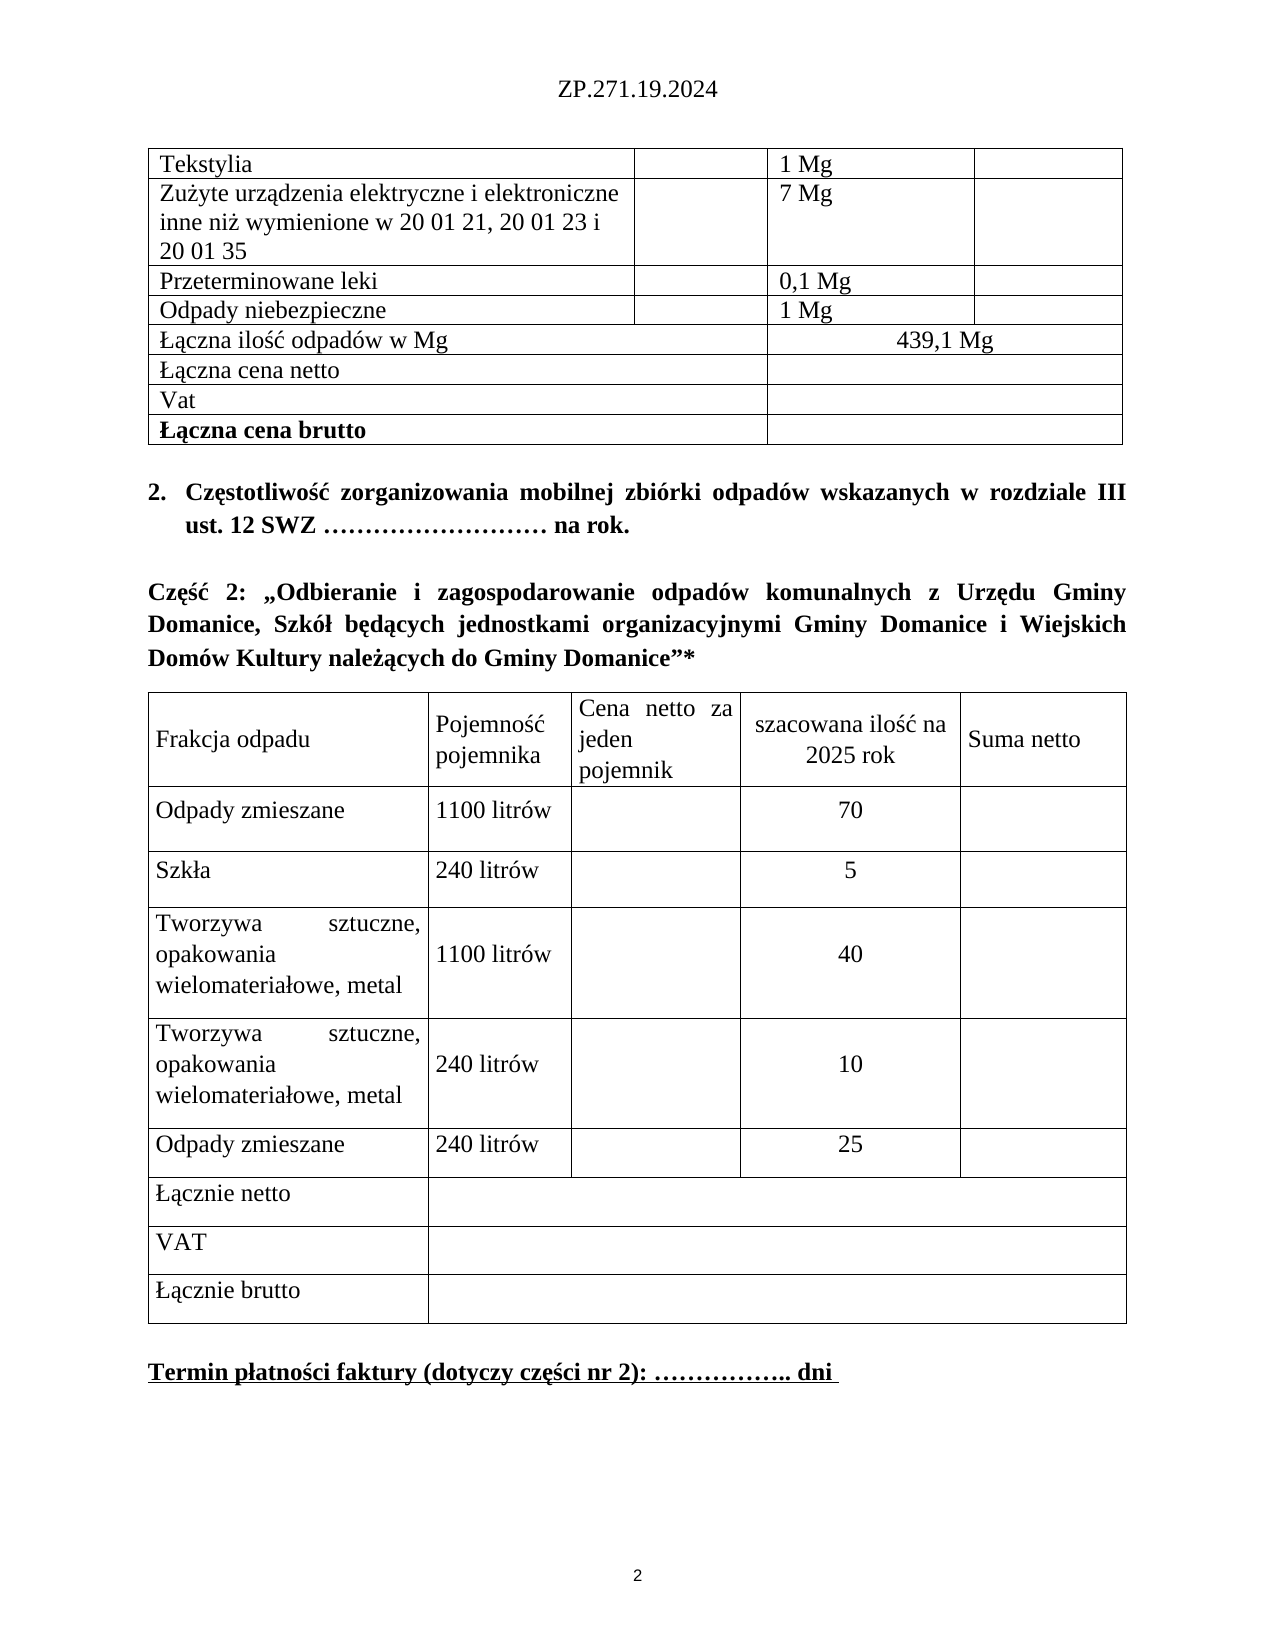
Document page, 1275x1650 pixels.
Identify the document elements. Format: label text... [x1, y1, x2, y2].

table_cell [961, 1129, 1126, 1177]
table_cell [429, 1178, 1126, 1226]
table_cell Tworzywa sztuczne, opakowania wielomateriałowe, metal [149, 908, 428, 1017]
table_header Frakcja odpadu [149, 693, 428, 786]
table_cell Odpady niebezpieczne [149, 296, 634, 324]
table_cell [635, 149, 767, 177]
table_cell [961, 787, 1126, 851]
table_cell Łączna cena brutto [149, 415, 767, 443]
table_cell [975, 149, 1122, 177]
table_cell [768, 415, 1122, 443]
table_header Pojemność pojemnika [429, 693, 571, 786]
table_cell Tworzywa sztuczne, opakowania wielomateriałowe, metal [149, 1019, 428, 1128]
table_cell [572, 1129, 740, 1177]
text Termin płatności faktury (dotyczy części nr 2): …………….. dni [148, 1357, 1127, 1386]
table_cell 40 [741, 908, 960, 1017]
table_cell VAT [149, 1227, 428, 1274]
table_cell Łącznie brutto [149, 1275, 428, 1323]
table_cell Tekstylia [149, 149, 634, 177]
table_cell 25 [741, 1129, 960, 1177]
table_cell [635, 296, 767, 324]
table_cell [429, 1275, 1126, 1323]
table_cell [975, 266, 1122, 294]
table_cell [572, 787, 740, 851]
table_cell Łączna ilość odpadów w Mg [149, 325, 767, 354]
table_cell 70 [741, 787, 960, 851]
table_cell Łącznie netto [149, 1178, 428, 1226]
table_cell [572, 1019, 740, 1128]
table_cell Zużyte urządzenia elektryczne i elektroniczne inne niż wymienione w 20 01 21, 20 01 23 i 20 01 35 [149, 179, 634, 265]
table_cell [635, 266, 767, 294]
table_cell [961, 1019, 1126, 1128]
table_cell Przeterminowane leki [149, 266, 634, 294]
table_cell Vat [149, 385, 767, 414]
table_cell 1100 litrów [429, 787, 571, 851]
table_cell 10 [741, 1019, 960, 1128]
table_header Suma netto [961, 693, 1126, 786]
table_cell 1 Mg [768, 149, 974, 177]
table_cell [975, 296, 1122, 324]
table_header szacowana ilość na 2025 rok [741, 693, 960, 786]
text Część 2: „Odbieranie i zagospodarowanie odpadów komunalnych z Urzędu Gminy Domanice, Szkół będących jednostkami organizacyjnymi Gminy Domanice i Wiejskich Domów Kultury należących do Gminy Domanice”* [148, 577, 1127, 671]
table_cell 7 Mg [768, 179, 974, 265]
table_cell 240 litrów [429, 852, 571, 907]
table_cell [961, 908, 1126, 1017]
table_cell Szkła [149, 852, 428, 907]
table_cell 5 [741, 852, 960, 907]
table_cell Łączna cena netto [149, 355, 767, 384]
table_cell 1 Mg [768, 296, 974, 324]
table_cell [768, 355, 1122, 384]
table_cell 439,1 Mg [768, 325, 1122, 354]
list Częstotliwość zorganizowania mobilnej zbiórki odpadów wskazanych w rozdziale III ust. 12 SWZ ……………………… na rok. [148, 477, 1127, 539]
table_cell 0,1 Mg [768, 266, 974, 294]
table_cell 240 litrów [429, 1129, 571, 1177]
table_cell [429, 1227, 1126, 1274]
table_cell Odpady zmieszane [149, 787, 428, 851]
table_cell 240 litrów [429, 1019, 571, 1128]
table_cell [635, 179, 767, 265]
table_header Cena netto za jeden pojemnik [572, 693, 740, 786]
table_cell [572, 908, 740, 1017]
table_cell [572, 852, 740, 907]
table_cell Odpady zmieszane [149, 1129, 428, 1177]
table_cell [768, 385, 1122, 414]
table_cell [961, 852, 1126, 907]
table_cell 1100 litrów [429, 908, 571, 1017]
table_cell [975, 179, 1122, 265]
